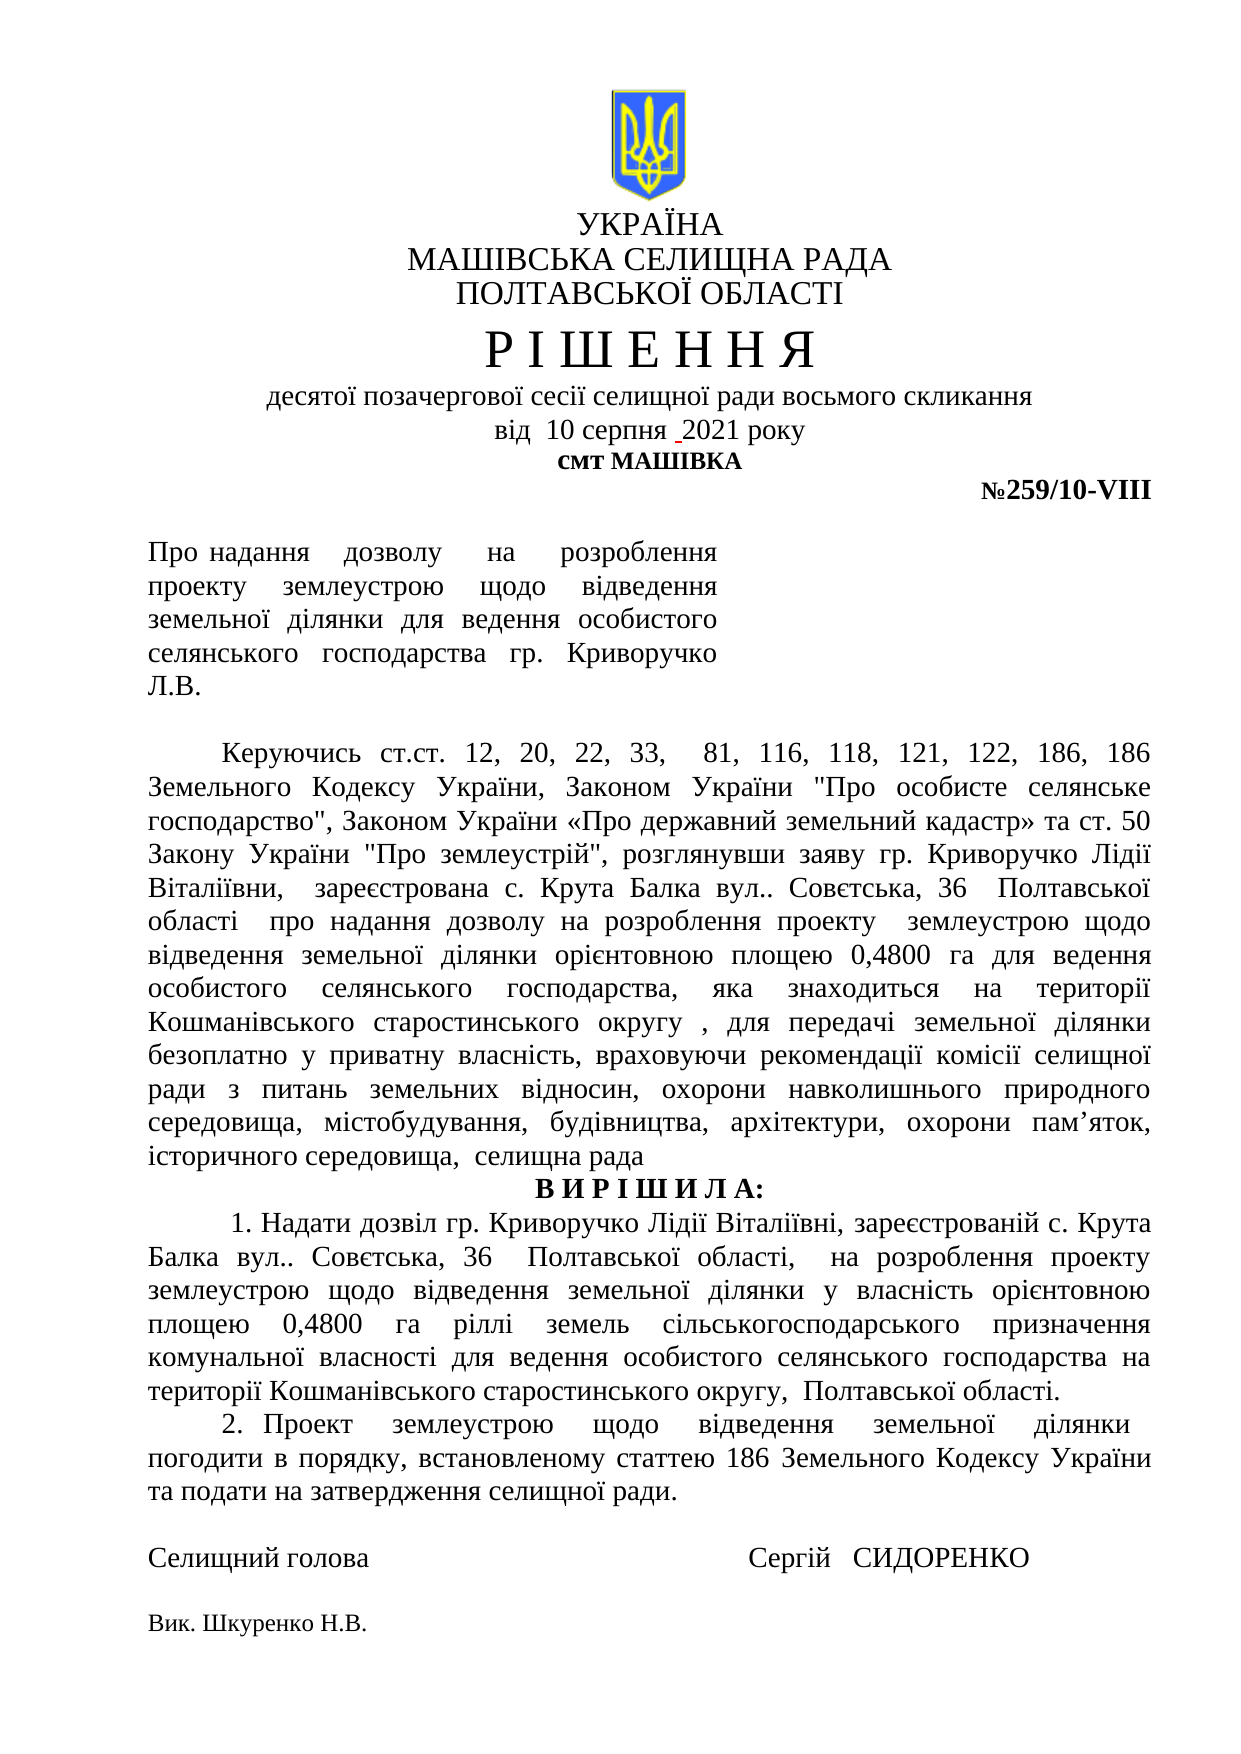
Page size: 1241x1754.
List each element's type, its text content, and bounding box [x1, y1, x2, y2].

text Селищний голова Сергій СИДОРЕНКО [148, 1541, 1152, 1574]
text 2. Проект землеустрою щодо відведення земельної ділянки погодити в порядку, встановленому статтею 186 Земельного Кодексу України та подати на затвердження селищної ради. [148, 1406, 1152, 1507]
text Керуючись ст.ст. 12, 20, 22, 33, 81, 116, 118, 121, 122, 186, 186 Земельного Кодексу України, Законом України "Про особисте селянське господарство", Законом України «Про державний земельний кадастр» та ст. 50 Закону України "Про землеустрій", розглянувши заяву гр. Криворучко Лідії Віталіївни, зареєстрована с. Крута Балка вул.. Совєтська, 36 Полтавської області про надання дозволу на розроблення проекту землеустрою щодо відведення земельної ділянки орієнтовною площею 0,4800 га для ведення особистого селянського господарства, яка знаходиться на території Кошманівського старостинського округу , для передачі земельної ділянки безоплатно у приватну власність, враховуючи рекомендації комісії селищної ради з питань земельних відносин, охорони навколишнього природного середовища, містобудування, будівництва, архітектури, охорони пам’яток, історичного середовища, селищна рада [148, 736, 1152, 1172]
subtitle Р І Ш Е Н Н Я [148, 322, 1152, 378]
text Вик. Шкуренко Н.В. [148, 1608, 1152, 1636]
text 1. Надати дозвіл гр. Криворучко Лідії Віталіївні, зареєстрованій с. Крута Балка вул.. Совєтська, 36 Полтавської області, на розроблення проекту землеустрою щодо відведення земельної ділянки у власність орієнтовною площею 0,4800 га ріллі земель сільськогосподарського призначення комунальної власності для ведення особистого селянського господарства на території Кошманівського старостинського округу, Полтавської області. [148, 1205, 1152, 1406]
list від 10 серпня 2021 року [148, 412, 1152, 445]
table_header Про надання дозволу на розроблення проекту землеустрою щодо відведення земельної ділянки для ведення особистого селянського господарства гр. Криворучко Л.В. [136, 534, 729, 736]
text В И Р І Ш И Л А: [148, 1172, 1152, 1205]
text ПОЛТАВСЬКОЇ ОБЛАСТІ [148, 277, 1152, 311]
text УКРАЇНА [148, 204, 1152, 242]
list десятої позачергової сесії селищної ради восьмого скликання [148, 378, 1152, 412]
list №259/10-VIII [148, 475, 1152, 506]
list смт МАШІВКА [148, 445, 1152, 475]
text МАШІВСЬКА СЕЛИЩНА РАДА [148, 242, 1152, 277]
